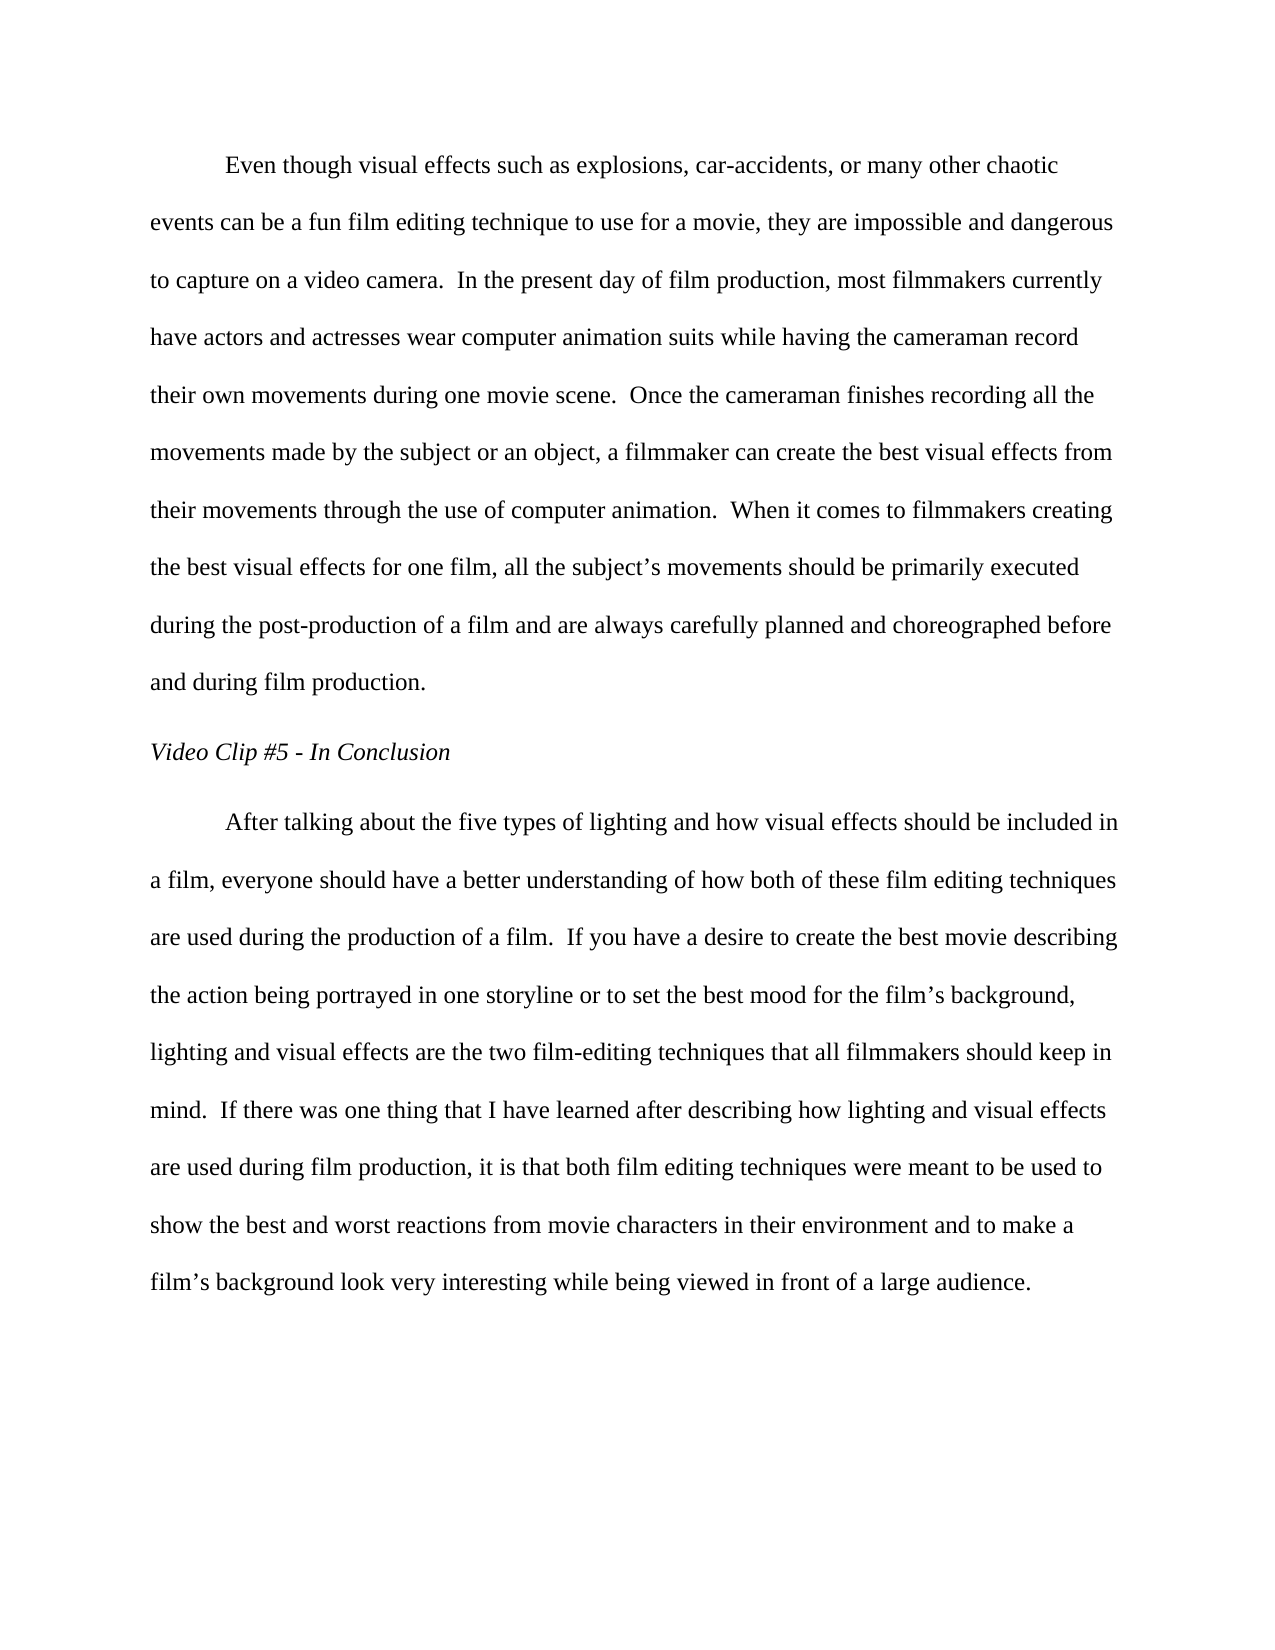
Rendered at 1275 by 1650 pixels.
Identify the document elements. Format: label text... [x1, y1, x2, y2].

text Video Clip #5 - In Conclusion [150, 737, 1125, 766]
text After talking about the five types of lighting and how visual effects should be included in a film, everyone should have a better understanding of how both of these film editing techniques are used during the production of a film. If you have a desire to create the best movie describing the action being portrayed in one storyline or to set the best mood for the film’s background, lighting and visual effects are the two film-editing techniques that all filmmakers should keep in mind. If there was one thing that I have learned after describing how lighting and visual effects are used during film production, it is that both film editing techniques were meant to be used to show the best and worst reactions from movie characters in their environment and to make a film’s background look very interesting while being viewed in front of a large audience. [150, 807, 1125, 1296]
text Even though visual effects such as explosions, car-accidents, or many other chaotic events can be a fun film editing technique to use for a movie, they are impossible and dangerous to capture on a video camera. In the present day of film production, most filmmakers currently have actors and actresses wear computer animation suits while having the cameraman record their own movements during one movie scene. Once the cameraman finishes recording all the movements made by the subject or an object, a filmmaker can create the best visual effects from their movements through the use of computer animation. When it comes to filmmakers creating the best visual effects for one film, all the subject’s movements should be primarily executed during the post-production of a film and are always carefully planned and choreographed before and during film production. [150, 150, 1125, 696]
